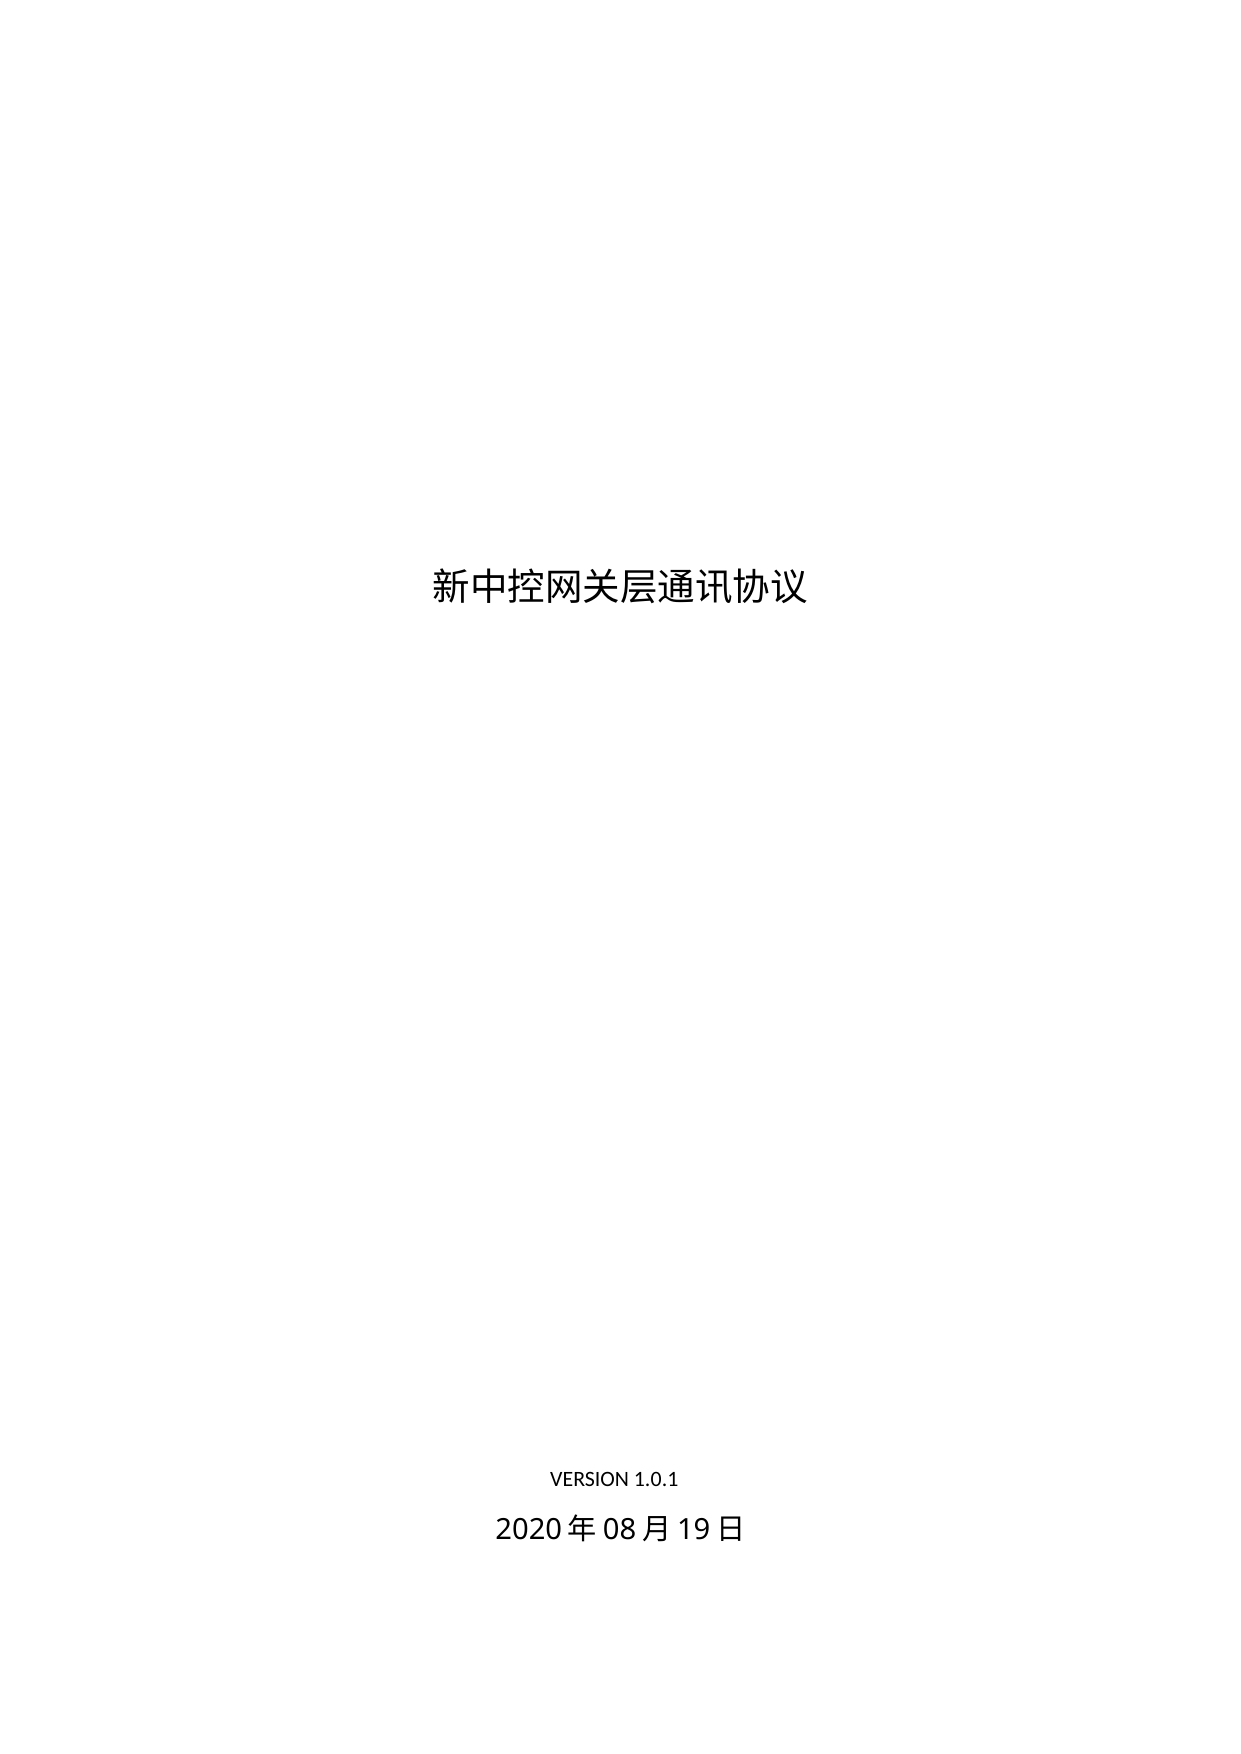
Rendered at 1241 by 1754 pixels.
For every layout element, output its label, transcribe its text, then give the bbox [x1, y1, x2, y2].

text 2020年08月19日 [112, 1494, 1128, 1559]
text 新中控网关层通讯协议 [112, 552, 1128, 617]
text VERSION 1.0.1 [112, 1462, 1128, 1494]
